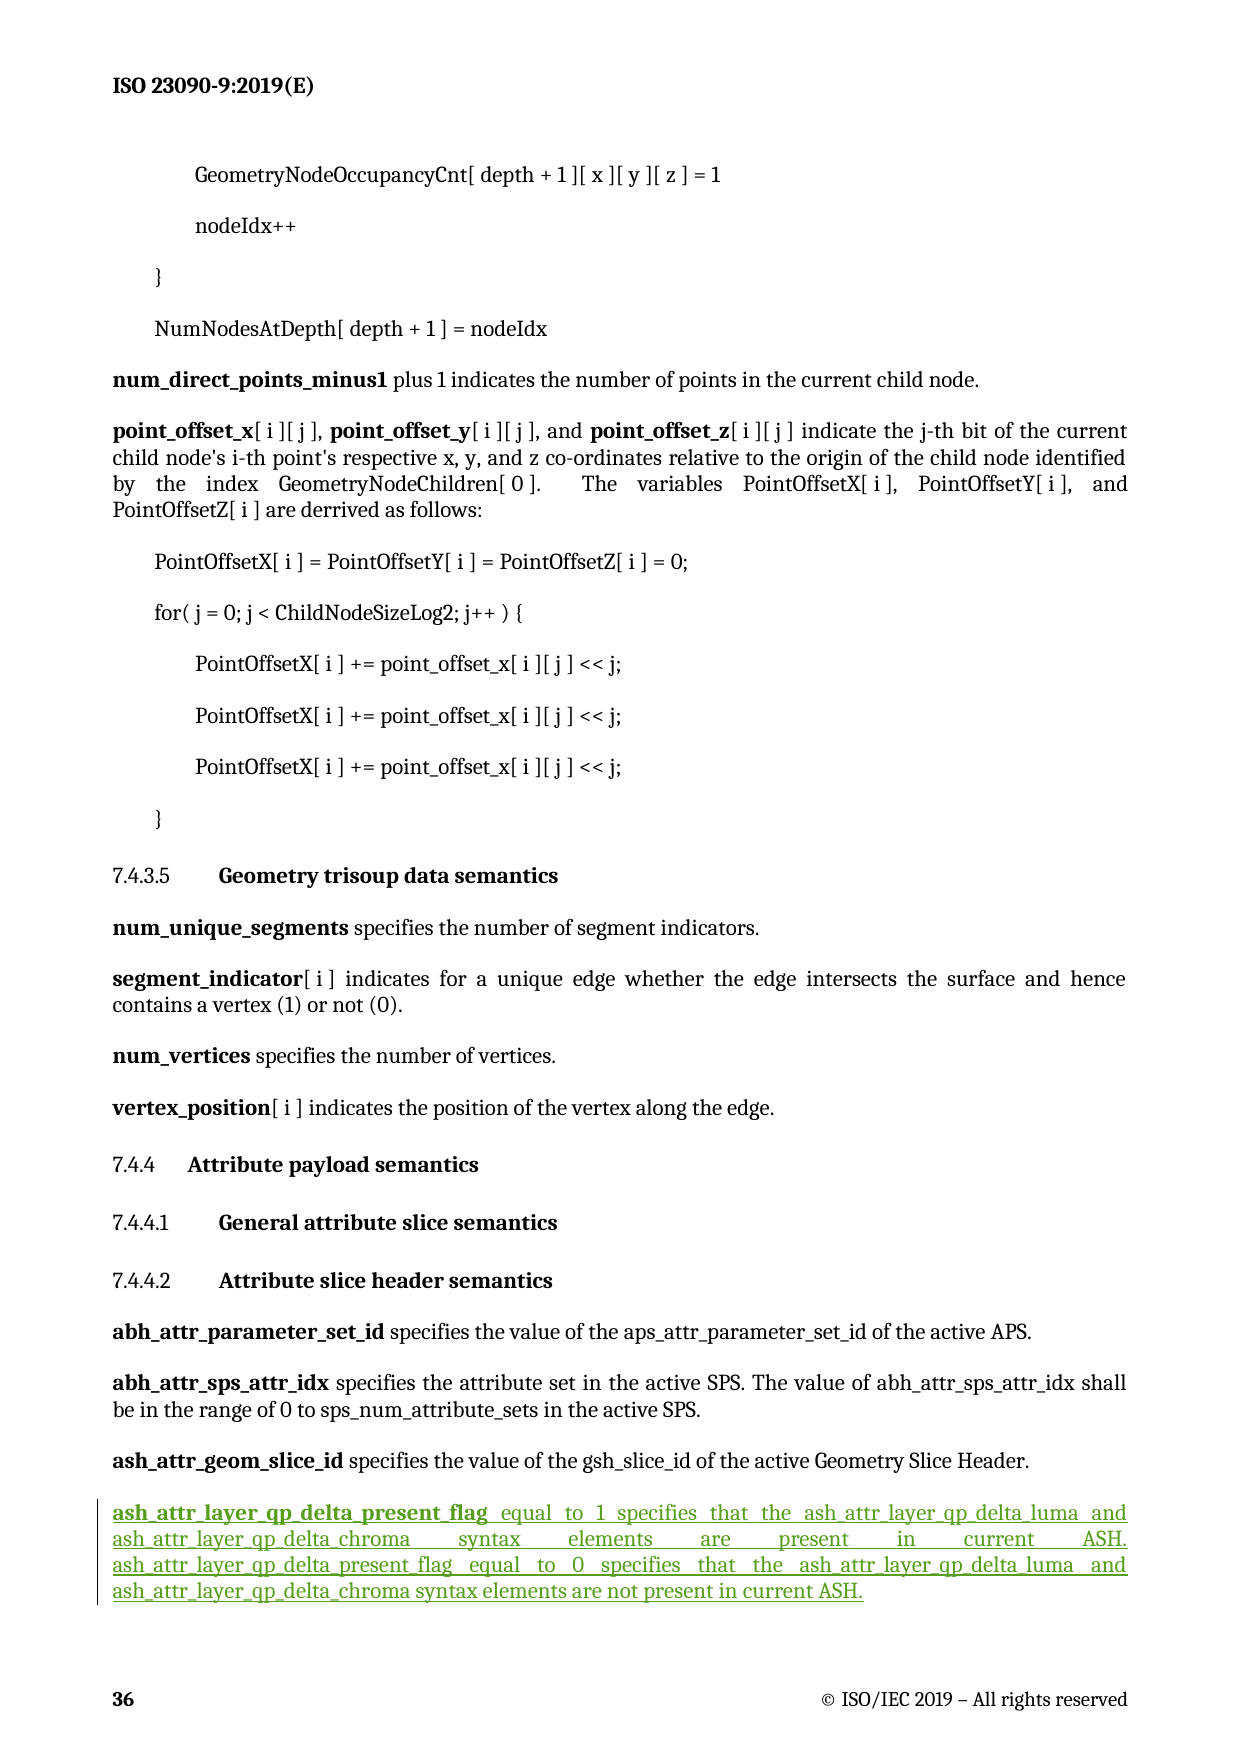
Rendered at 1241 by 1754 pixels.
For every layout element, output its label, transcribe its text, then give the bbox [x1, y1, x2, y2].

subtitle Attribute slice header semantics [112, 1267, 1128, 1294]
text PointOffsetX[ i ] += point_offset_x[ i ][ j ] << j; [112, 754, 1128, 780]
text segment_indicator[ i ] indicates for a unique edge whether the edge intersects the surface and hence contains a vertex (1) or not (0). [112, 966, 1128, 1018]
text PointOffsetX[ i ] = PointOffsetY[ i ] = PointOffsetZ[ i ] = 0; [112, 548, 1128, 575]
text PointOffsetX[ i ] += point_offset_x[ i ][ j ] << j; [112, 651, 1128, 678]
subtitle General attribute slice semantics [112, 1210, 1128, 1236]
text GeometryNodeOccupancyCnt[ depth + 1 ][ x ][ y ][ z ] = 1 [112, 161, 1128, 188]
text num_vertices specifies the number of vertices. [112, 1043, 1128, 1070]
text nodeIdx++ [112, 213, 1128, 239]
text ash_attr_geom_slice_id specifies the value of the gsh_slice_id of the active Geometry Slice Header. [112, 1448, 1128, 1474]
text } [112, 805, 1128, 832]
text } [112, 264, 1128, 290]
text abh_attr_sps_attr_idx specifies the attribute set in the active SPS. The value of abh_attr_sps_attr_idx shall be in the range of 0 to sps_num_attribute_sets in the active SPS. [112, 1370, 1128, 1423]
text PointOffsetX[ i ] += point_offset_x[ i ][ j ] << j; [112, 703, 1128, 729]
text num_unique_segments specifies the number of segment indicators. [112, 914, 1128, 941]
text point_offset_x[ i ][ j ], point_offset_y[ i ][ j ], and point_offset_z[ i ][ j ] indicate the j-th bit of the current child node's i-th point's respective x, y, and z co-ordinates relative to the origin of the child node identified by the index GeometryNodeChildren[ 0 ]. The variables PointOffsetX[ i ], PointOffsetY[ i ], and PointOffsetZ[ i ] are derrived as follows: [112, 418, 1128, 523]
subtitle Attribute payload semantics [112, 1152, 1128, 1179]
text abh_attr_parameter_set_id specifies the value of the aps_attr_parameter_set_id of the active APS. [112, 1319, 1128, 1345]
text num_direct_points_minus1 plus 1 indicates the number of points in the current child node. [112, 367, 1128, 393]
text vertex_position[ i ] indicates the position of the vertex along the edge. [112, 1095, 1128, 1121]
subtitle Geometry trisoup data semantics [112, 863, 1128, 889]
text for( j = 0; j < ChildNodeSizeLog2; j++ ) { [112, 600, 1128, 626]
text NumNodesAtDepth[ depth + 1 ] = nodeIdx [112, 315, 1128, 342]
